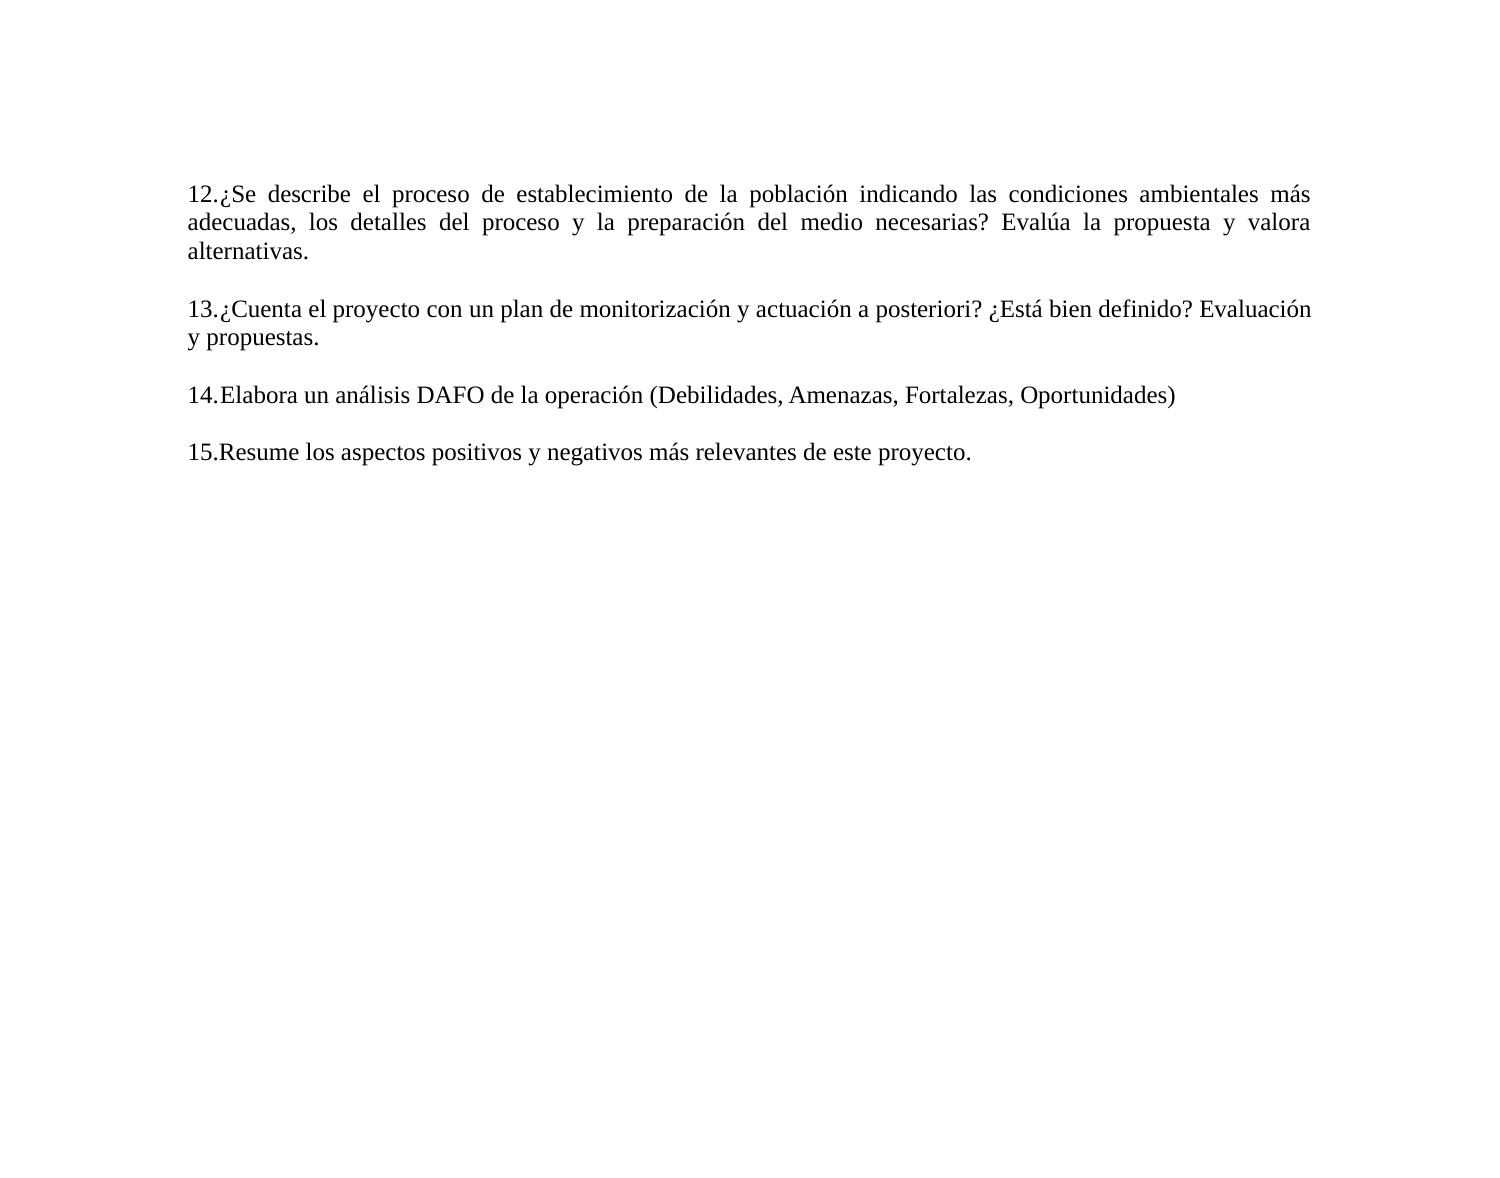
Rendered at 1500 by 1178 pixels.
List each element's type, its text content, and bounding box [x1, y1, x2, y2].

text 15.Resume los aspectos positivos y negativos más relevantes de este proyecto. [187, 437, 1312, 466]
list ¿Cuenta el proyecto con un plan de monitorización y actuación a posteriori? ¿Está bien definido? Evaluación y propuestas. [187, 294, 1312, 351]
list ¿Se describe el proceso de establecimiento de la población indicando las condiciones ambientales más adecuadas, los detalles del proceso y la preparación del medio necesarias? Evalúa la propuesta y valora alternativas. [187, 179, 1312, 265]
list Elabora un análisis DAFO de la operación (Debilidades, Amenazas, Fortalezas, Oportunidades) [187, 380, 1312, 409]
